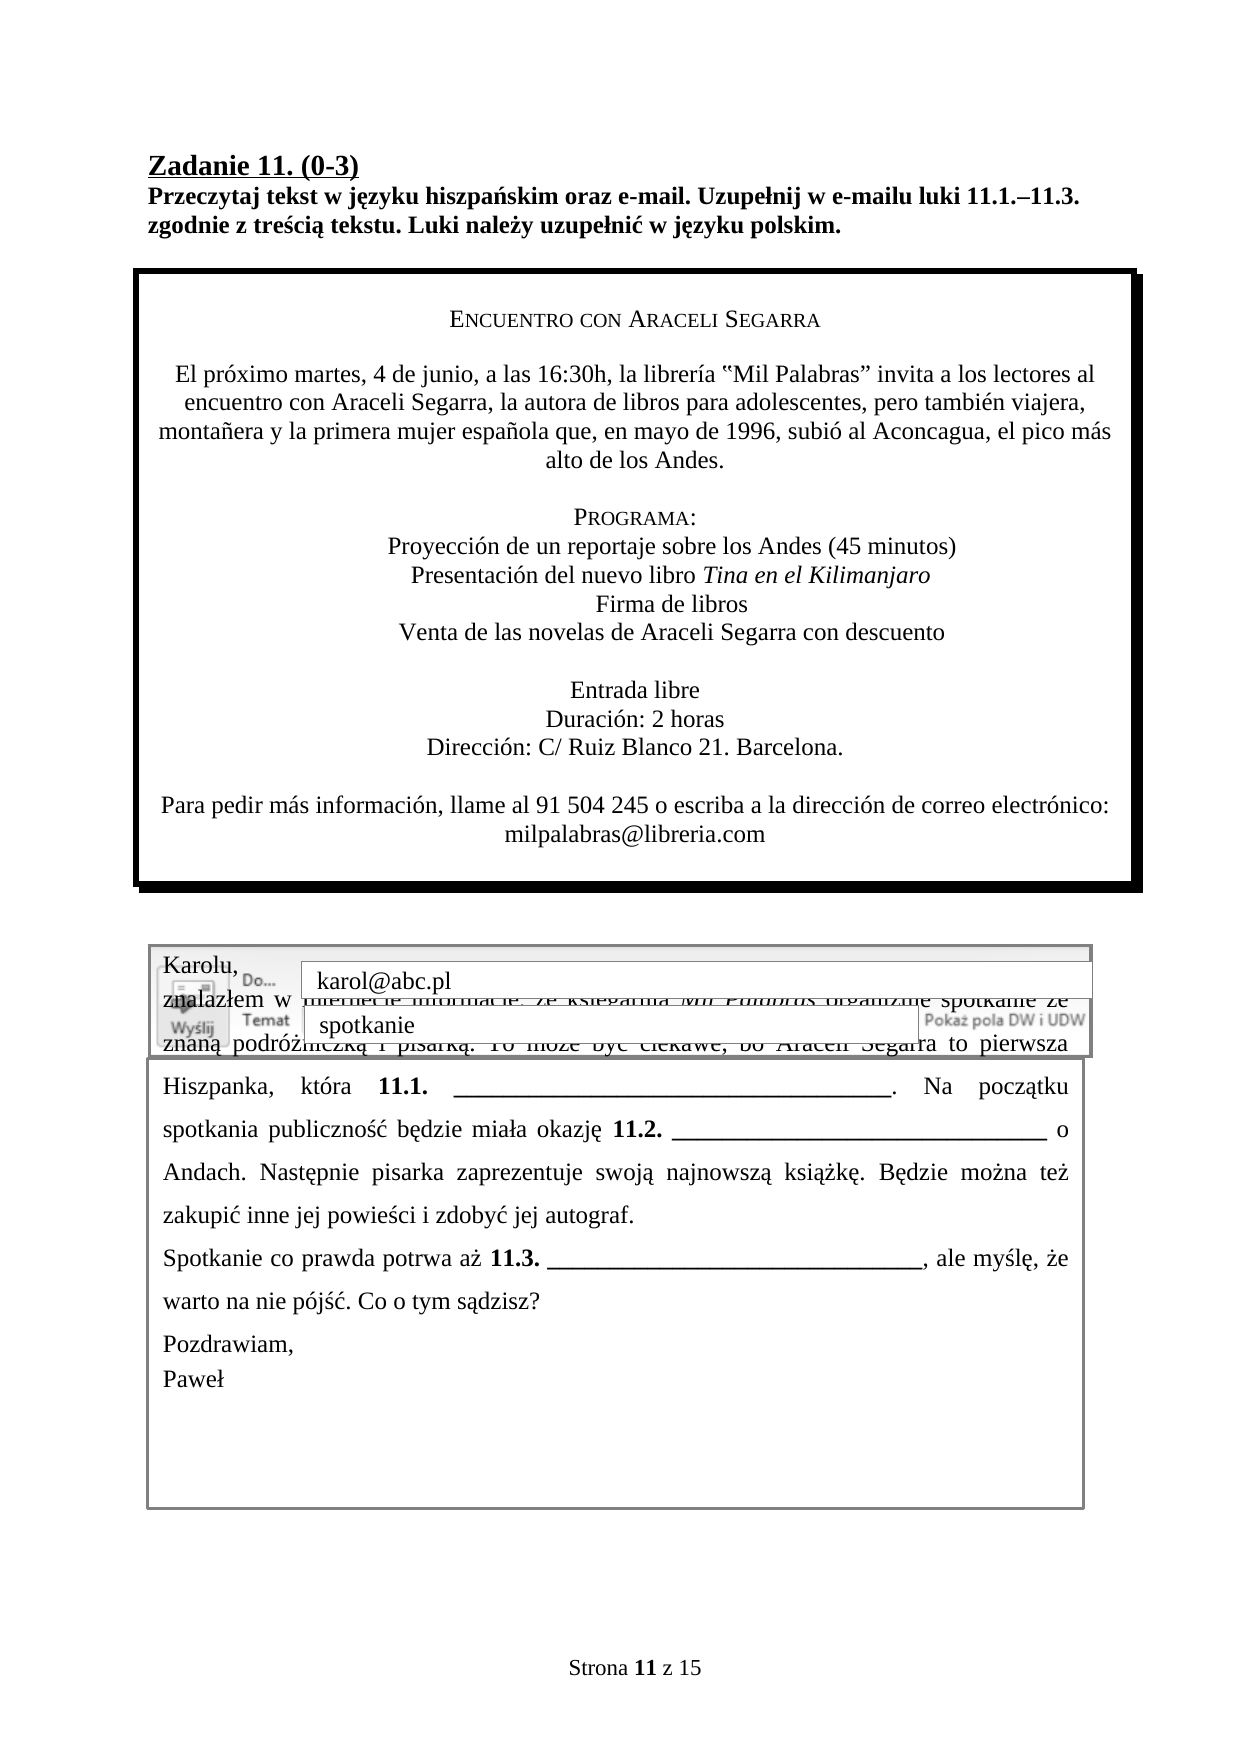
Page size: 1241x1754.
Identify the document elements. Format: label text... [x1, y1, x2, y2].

text El próximo martes, 4 de junio, a las 16:30h, la librería ‟Mil Palabras” invita a los lectores al encuentro con Araceli Segarra, la autora de libros para adolescentes, pero también viajera, montañera y la primera mujer española que, en mayo de 1996, subió al Aconcagua, el pico más alto de los Andes. [148, 359, 1122, 474]
text Duración: 2 horas [148, 704, 1122, 732]
text Programa: [148, 502, 1122, 531]
text Presentación del nuevo libro Tina en el Kilimanjaro [148, 560, 1122, 589]
text Przeczytaj tekst w języku hiszpańskim oraz e-mail. Uzupełnij w e-mailu luki 11.1.–11.3. zgodnie z treścią tekstu. Luki należy uzupełnić w języku polskim. [148, 181, 1122, 239]
text Proyección de un reportaje sobre los Andes (45 minutos) [148, 531, 1122, 560]
text Para pedir más información, llame al 91 504 245 o escriba a la dirección de correo electrónico: milpalabras@libreria.com [139, 782, 1131, 881]
text Encuentro con Araceli Segarra [148, 304, 1122, 333]
text Zadanie 11. (0-3) [148, 148, 1122, 181]
text Venta de las novelas de Araceli Segarra con descuento [148, 617, 1122, 646]
text Entrada libre [148, 675, 1122, 704]
text Dirección: C/ Ruiz Blanco 21. Barcelona. [148, 732, 1122, 761]
text Firma de libros [148, 589, 1122, 617]
